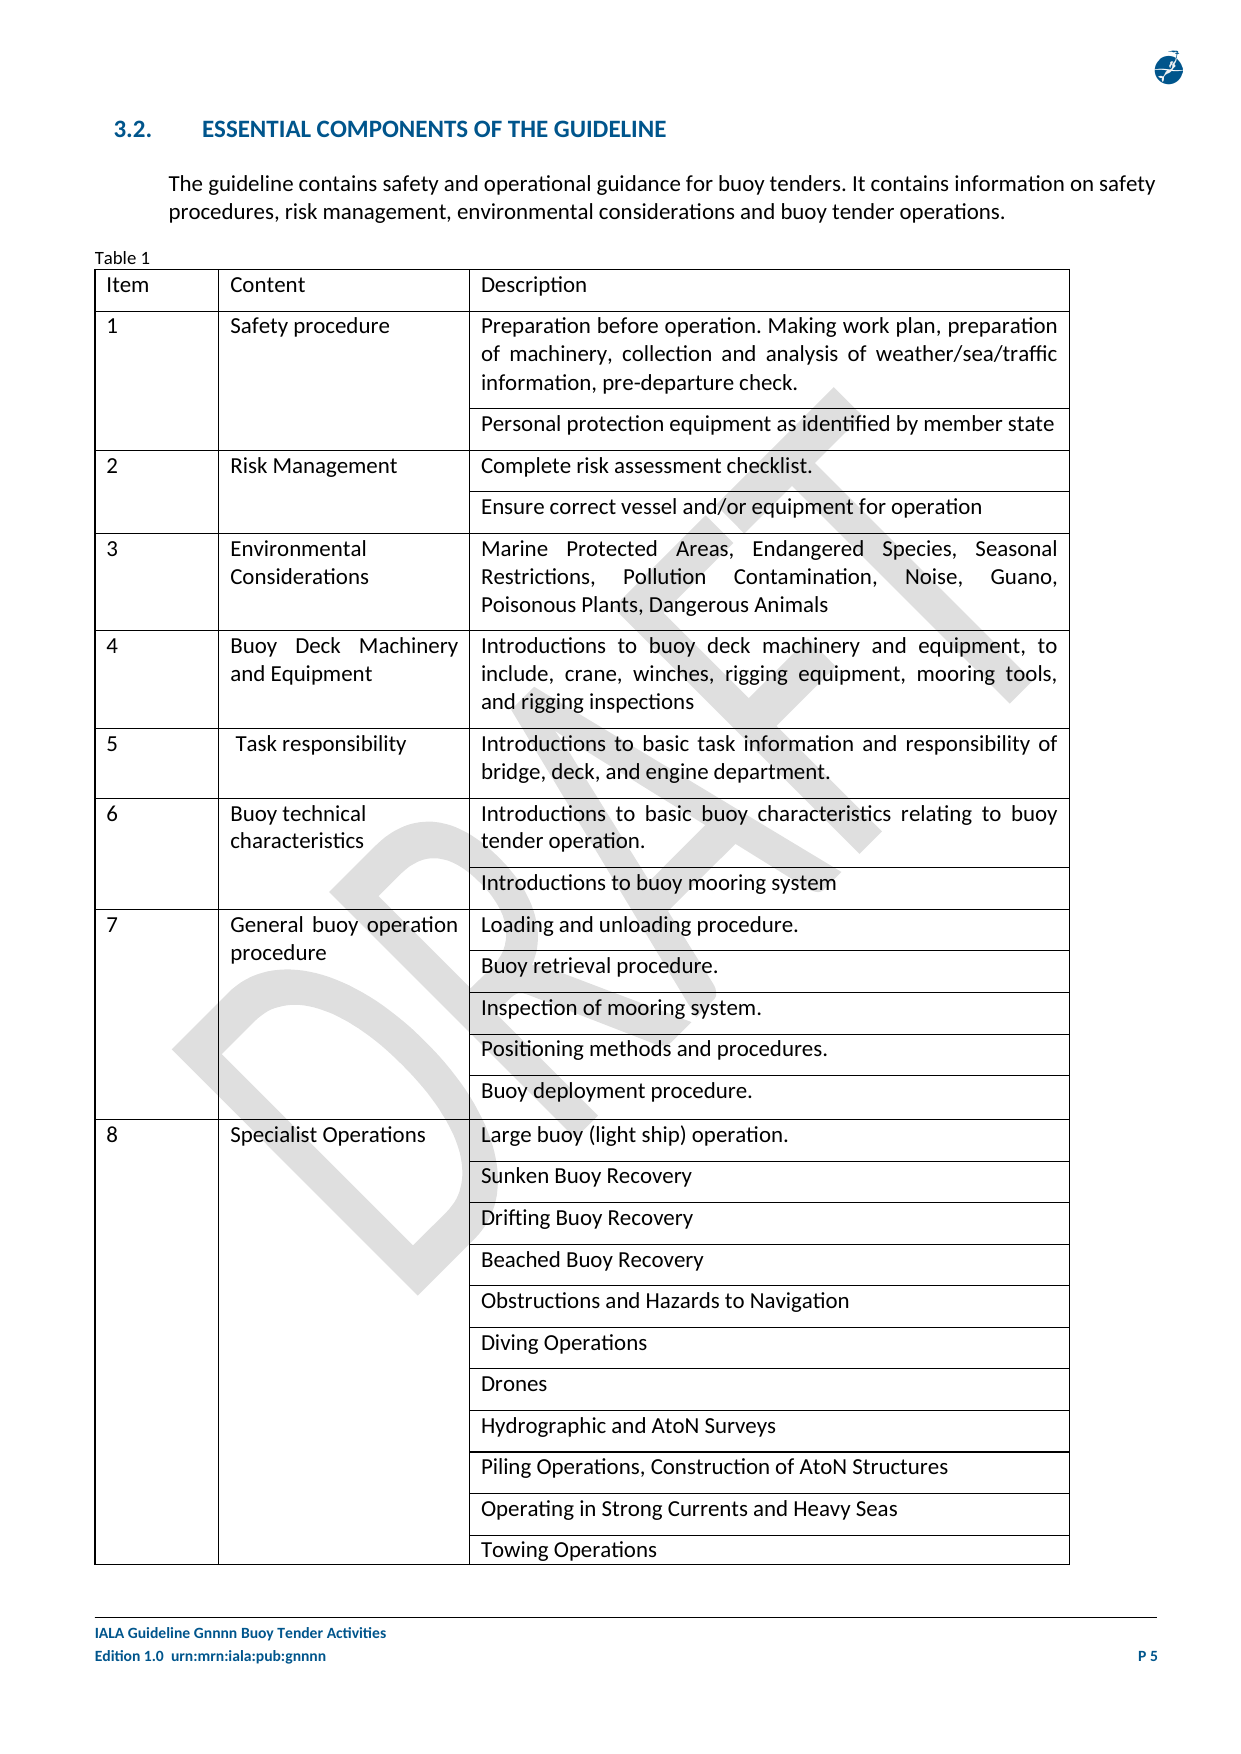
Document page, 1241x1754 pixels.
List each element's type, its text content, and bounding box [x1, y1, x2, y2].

table_cell Preparation before operation. Making work plan, preparation of machinery, collection and analysis of weather/sea/traffic information, pre-departure check. [470, 312, 1069, 408]
table_cell Ensure correct vessel and/or equipment for operation [470, 492, 1069, 533]
table_cell Piling Operations, Construction of AtoN Structures [470, 1453, 1069, 1493]
table_cell Loading and unloading procedure. [470, 910, 1069, 950]
table_cell 4 [96, 631, 218, 728]
table_header Item [96, 270, 218, 311]
table_cell Safety procedure [219, 312, 469, 450]
table_cell Positioning methods and procedures. [470, 1035, 1069, 1075]
table_cell 6 [96, 799, 218, 909]
table_cell Drifting Buoy Recovery [470, 1203, 1069, 1244]
table_cell Introductions to basic buoy characteristics relating to buoy tender operation. [470, 799, 1069, 867]
table_cell Inspection of mooring system. [470, 993, 1069, 1033]
table_cell Hydrographic and AtoN Surveys [470, 1411, 1069, 1451]
table_cell Towing Operations [470, 1536, 1069, 1564]
subtitle The guideline contains safety and operational guidance for buoy tenders. It contains information on safety procedures, risk management, environmental considerations and buoy tender operations. [168, 169, 1157, 225]
table_cell Obstructions and Hazards to Navigation [470, 1286, 1069, 1327]
table_cell 7 [96, 910, 218, 1119]
table_cell Risk Management [219, 451, 469, 533]
table_cell Large buoy (light ship) operation. [470, 1120, 1069, 1161]
table_cell Beached Buoy Recovery [470, 1245, 1069, 1285]
table_header Description [470, 270, 1069, 311]
table_cell Drones [470, 1369, 1069, 1410]
text Table 1 [94, 246, 1157, 269]
table_cell 1 [96, 312, 218, 450]
table_cell 2 [96, 451, 218, 533]
table_cell Sunken Buoy Recovery [470, 1162, 1069, 1202]
table_cell Personal protection equipment as identified by member state [470, 409, 1069, 450]
table_cell Buoy deployment procedure. [470, 1076, 1069, 1119]
subtitle Essential Components of the Guideline [113, 114, 1157, 144]
table_header Content [219, 270, 469, 311]
table_cell Introductions to basic task information and responsibility of bridge, deck, and engine department. [470, 729, 1069, 798]
table_cell Specialist Operations [219, 1120, 469, 1564]
table_cell Buoy retrieval procedure. [470, 951, 1069, 992]
table_cell Environmental Considerations [219, 534, 469, 630]
table_cell Introductions to buoy deck machinery and equipment, to include, crane, winches, rigging equipment, mooring tools, and rigging inspections [470, 631, 1069, 728]
table_cell 3 [96, 534, 218, 630]
table_cell Task responsibility [219, 729, 469, 798]
table_cell Buoy technical characteristics [219, 799, 469, 909]
table_cell Introductions to buoy mooring system [470, 868, 1069, 909]
table_cell 5 [96, 729, 218, 798]
picture [1123, 0, 1241, 119]
table_cell Operating in Strong Currents and Heavy Seas [470, 1494, 1069, 1534]
table_cell Marine Protected Areas, Endangered Species, Seasonal Restrictions, Pollution Contamination, Noise, Guano, Poisonous Plants, Dangerous Animals [470, 534, 1069, 630]
table_cell General buoy operation procedure [219, 910, 469, 1119]
table_cell 8 [96, 1120, 218, 1564]
table_cell Buoy Deck Machinery and Equipment [219, 631, 469, 728]
table_cell Diving Operations [470, 1328, 1069, 1368]
table_cell Complete risk assessment checklist. [470, 451, 1069, 491]
